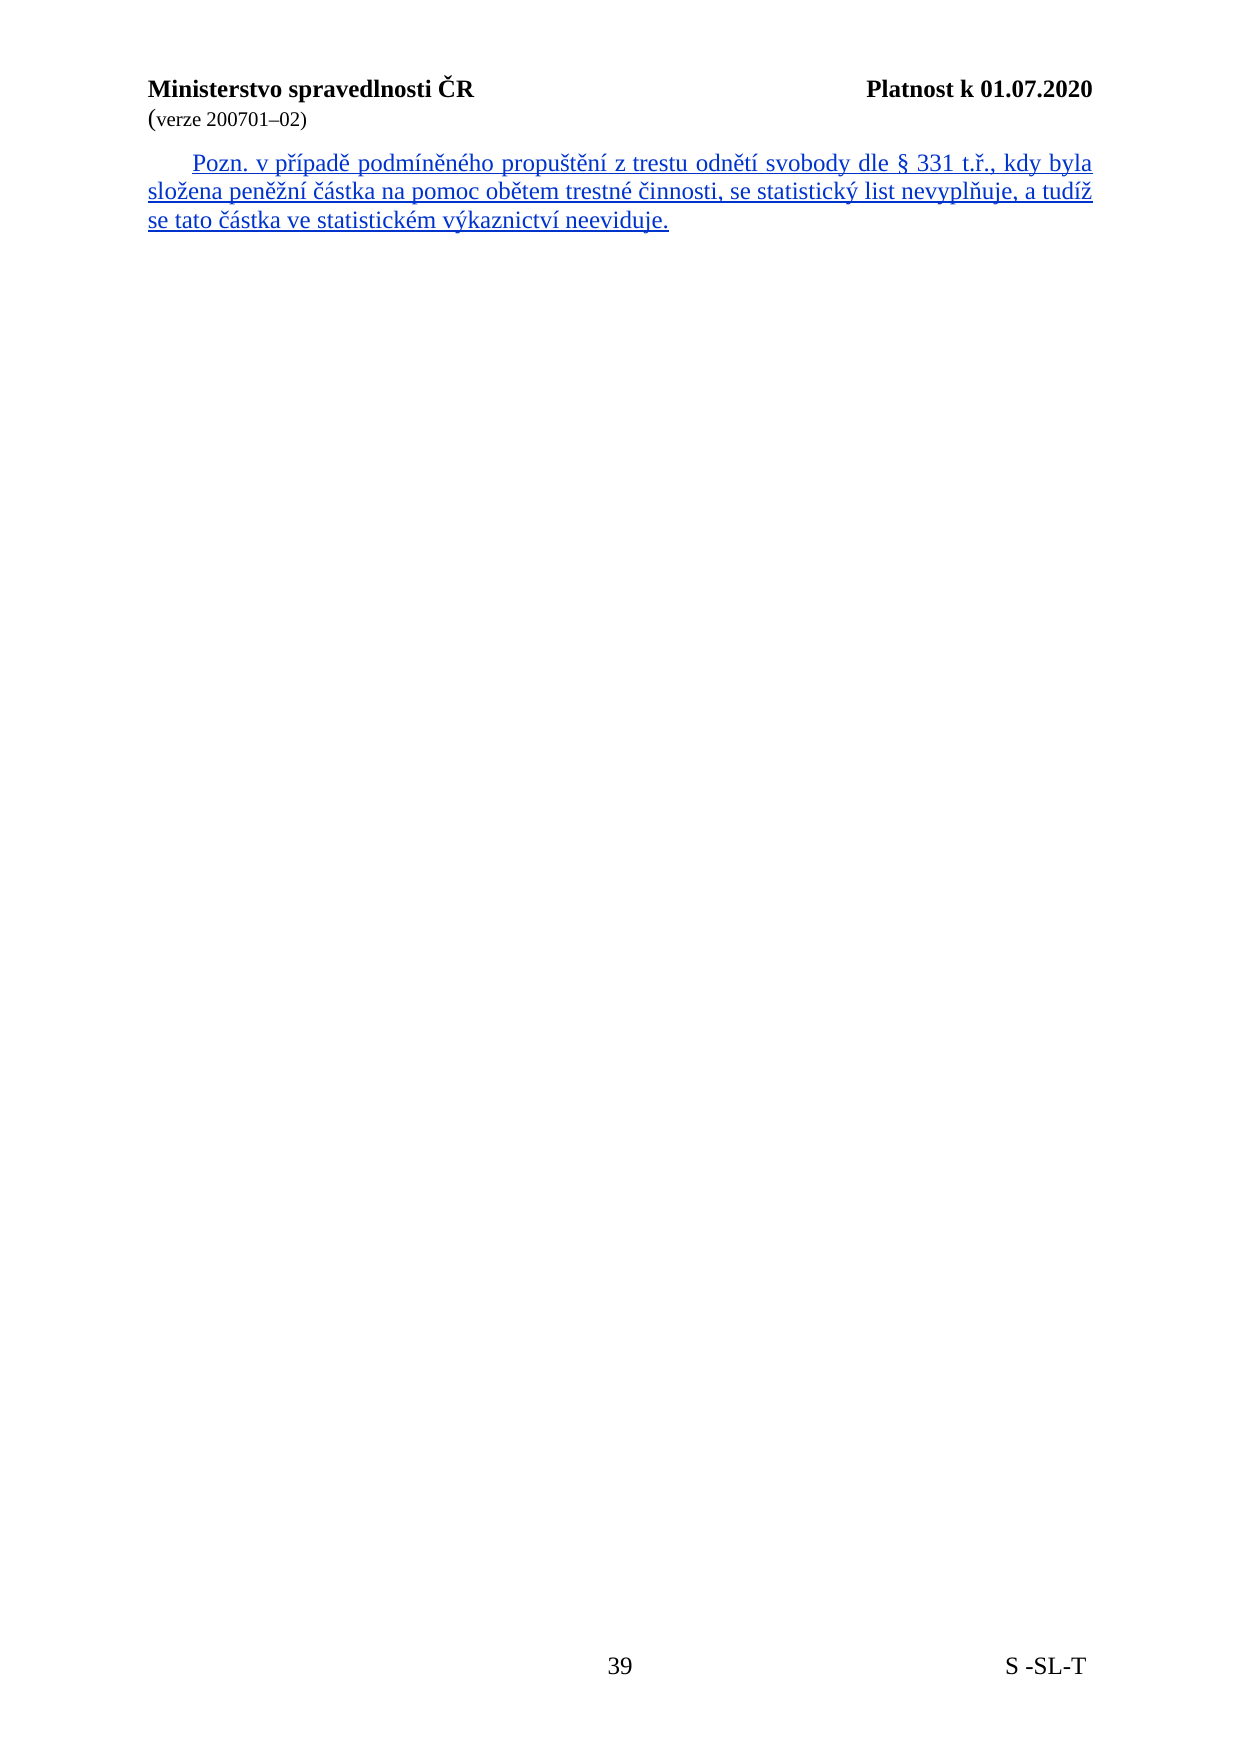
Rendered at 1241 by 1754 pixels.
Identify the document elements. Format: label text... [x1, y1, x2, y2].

text Pozn. v případě podmíněného propuštění z trestu odnětí svobody dle § 331 t.ř., kdy byla složena peněžní částka na pomoc obětem trestné činnosti, se statistický list nevyplňuje, a tudíž se tato částka ve statistickém výkaznictví neeviduje. [148, 148, 1092, 201]
text Pozn. v případě podmíněného propuštění z trestu odnětí svobody dle § 331 t.ř., kdy byla složena peněžní částka na pomoc obětem trestné činnosti, se statistický list nevyplňuje, a tudíž se tato částka ve statistickém výkaznictví neeviduje. [148, 203, 1092, 234]
